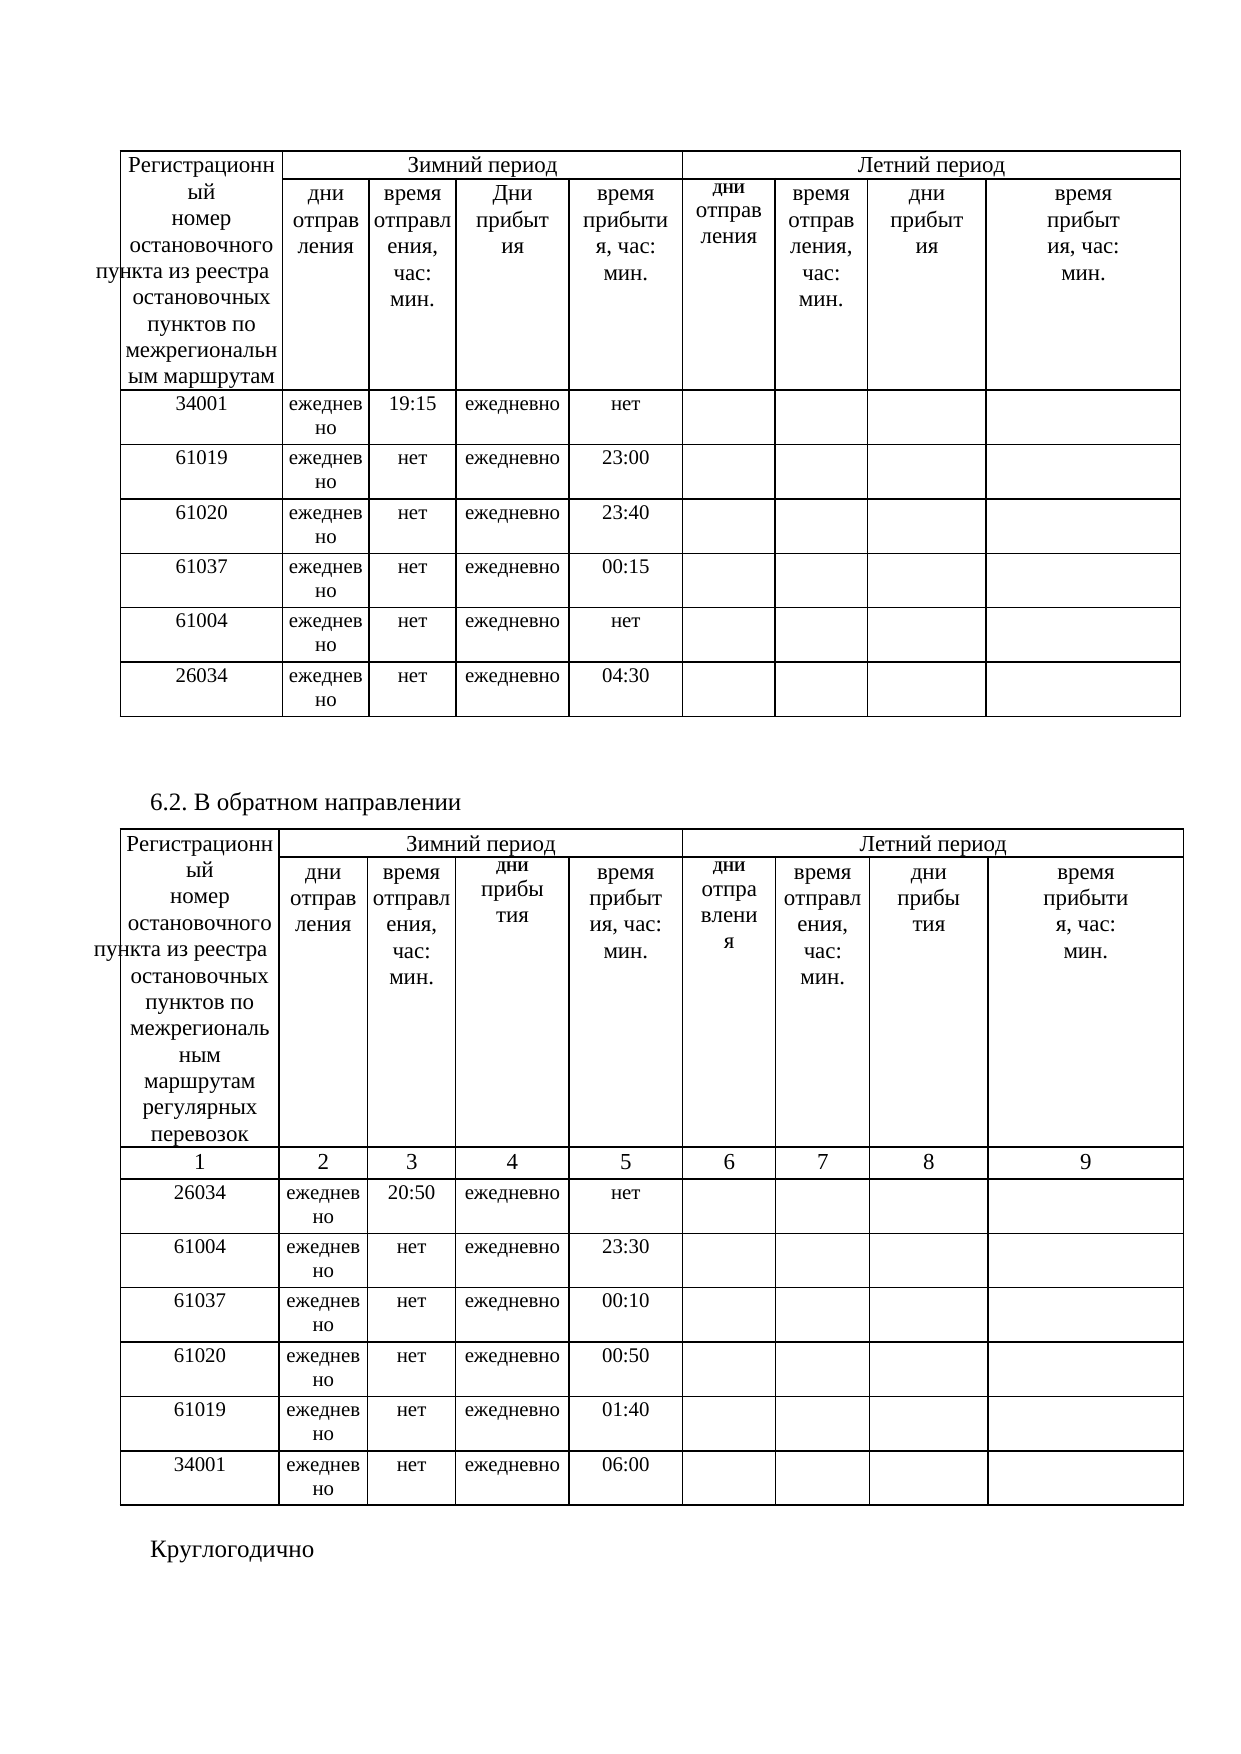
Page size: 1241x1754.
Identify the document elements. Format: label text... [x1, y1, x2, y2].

table_cell [987, 663, 1180, 716]
table_cell ежедневно [280, 1180, 367, 1232]
table_cell дни прибыт ия [868, 180, 985, 389]
table_cell 61004 [121, 608, 282, 661]
table_cell 1 [121, 1148, 278, 1178]
table_header Регистрационный номер остановочного пункта из реестра остановочных пунктов по межрегиональным маршрутам регулярных перевозок [121, 830, 278, 1146]
table_header Зимний период [280, 830, 682, 856]
table_cell 00:15 [570, 554, 682, 607]
table_cell время отправ ления, час: мин. [776, 180, 867, 389]
table_cell [683, 445, 774, 498]
table_cell 06:00 [570, 1452, 682, 1504]
table_cell [776, 1343, 869, 1396]
table_cell [989, 1234, 1183, 1287]
table_cell 26034 [121, 1180, 278, 1232]
table_cell ежедневно [283, 445, 368, 498]
table_cell [868, 663, 985, 716]
table_cell [776, 1397, 869, 1450]
table_cell [683, 1288, 775, 1341]
table_cell [683, 500, 774, 552]
table_cell время прибыти я, час: мин. [570, 180, 682, 389]
table_cell 8 [870, 1148, 987, 1178]
table_cell 9 [989, 1148, 1183, 1178]
table_cell [868, 391, 985, 444]
table_cell ежедневно [283, 608, 368, 661]
table_cell ежедневно [456, 1343, 568, 1396]
table_cell 26034 [121, 663, 282, 716]
table_cell 00:10 [570, 1288, 682, 1341]
table_cell [683, 608, 774, 661]
table_cell 61020 [121, 500, 282, 552]
table_cell [776, 554, 867, 607]
table_cell 61020 [121, 1343, 278, 1396]
table_cell [870, 1180, 987, 1232]
table_cell [776, 391, 867, 444]
table_cell нет [370, 663, 455, 716]
table_cell [870, 1288, 987, 1341]
table_cell [683, 1452, 775, 1504]
table_cell ежедневно [456, 1452, 568, 1504]
table_cell 3 [368, 1148, 455, 1178]
table_cell [989, 1343, 1183, 1396]
table_cell [683, 554, 774, 607]
table_cell 61019 [121, 445, 282, 498]
table_cell время отправл ения, час: мин. [368, 858, 455, 1146]
table_cell дни отправ ления [283, 180, 368, 389]
table_cell ежедневно [457, 500, 568, 552]
table_cell ежедневно [280, 1452, 367, 1504]
table_cell 23:30 [570, 1234, 682, 1287]
table_cell [776, 1288, 869, 1341]
table_cell [870, 1343, 987, 1396]
table_cell дни отправ ления [280, 858, 367, 1146]
table_cell ежедневно [280, 1288, 367, 1341]
table_cell нет [570, 608, 682, 661]
table_cell ежедневно [456, 1288, 568, 1341]
table_cell ежедневно [280, 1397, 367, 1450]
table_cell ежедневно [456, 1397, 568, 1450]
text 6.2. В обратном направлении [150, 787, 1090, 816]
table_cell ежедневно [283, 500, 368, 552]
table_cell нет [368, 1452, 455, 1504]
table_cell время прибыти я, час: мин. [989, 858, 1183, 1146]
table_cell 00:50 [570, 1343, 682, 1396]
table_cell время отправл ения, час: мин. [370, 180, 455, 389]
table_cell время прибыт ия, час: мин. [987, 180, 1180, 389]
table_cell [683, 1397, 775, 1450]
table_cell 2 [280, 1148, 367, 1178]
table_cell нет [368, 1343, 455, 1396]
table_cell 20:50 [368, 1180, 455, 1232]
table_cell [683, 663, 774, 716]
table_cell [868, 554, 985, 607]
table_cell [987, 391, 1180, 444]
table_cell [683, 1180, 775, 1232]
table_cell Дни прибыт ия [457, 180, 568, 389]
table_cell дни прибы тия [870, 858, 987, 1146]
table_cell 61037 [121, 1288, 278, 1341]
table_cell [870, 1234, 987, 1287]
table_cell [776, 500, 867, 552]
table_cell 61037 [121, 554, 282, 607]
table_cell ежедневно [457, 554, 568, 607]
table_cell 5 [570, 1148, 682, 1178]
table_cell [683, 1234, 775, 1287]
table_cell [870, 1397, 987, 1450]
table_cell [989, 1180, 1183, 1232]
table_cell нет [370, 554, 455, 607]
table_cell [683, 391, 774, 444]
table_cell 61004 [121, 1234, 278, 1287]
table_cell [868, 445, 985, 498]
table_cell время отправл ения, час: мин. [776, 858, 869, 1146]
table_cell 04:30 [570, 663, 682, 716]
table_cell [776, 608, 867, 661]
table_cell 34001 [121, 391, 282, 444]
table_cell [776, 1234, 869, 1287]
table_cell 34001 [121, 1452, 278, 1504]
table_cell ежедневно [457, 445, 568, 498]
table_cell нет [368, 1288, 455, 1341]
table_cell 61019 [121, 1397, 278, 1450]
table_cell нет [370, 608, 455, 661]
table_cell ежедневно [457, 391, 568, 444]
table_cell 6 [683, 1148, 775, 1178]
table_cell ежедневно [280, 1234, 367, 1287]
table_cell 01:40 [570, 1397, 682, 1450]
table_cell [987, 445, 1180, 498]
table_cell ежедневно [280, 1343, 367, 1396]
table_cell нет [368, 1234, 455, 1287]
table_cell ежедневно [283, 663, 368, 716]
table_cell ежедневно [283, 554, 368, 607]
text Круглогодично [150, 1534, 1090, 1563]
table_header Летний период [683, 830, 1183, 856]
table_cell [987, 500, 1180, 552]
table_cell 23:00 [570, 445, 682, 498]
table_cell 4 [456, 1148, 568, 1178]
table_cell нет [368, 1397, 455, 1450]
table_cell [776, 1180, 869, 1232]
table_cell 23:40 [570, 500, 682, 552]
table_cell [776, 1452, 869, 1504]
table_cell ДНИ отправ ления [683, 180, 774, 389]
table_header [121, 152, 282, 389]
table_cell [989, 1452, 1183, 1504]
table_cell нет [570, 1180, 682, 1232]
table_header Летний период [683, 152, 1180, 178]
table_cell ежедневно [456, 1234, 568, 1287]
table_cell 7 [776, 1148, 869, 1178]
table_cell [987, 554, 1180, 607]
table_cell время прибыт ия, час: мин. [570, 858, 682, 1146]
table_cell ежедневно [283, 391, 368, 444]
table_cell ежедневно [456, 1180, 568, 1232]
table_cell нет [370, 445, 455, 498]
table_cell ежедневно [457, 608, 568, 661]
table_cell нет [370, 500, 455, 552]
table_cell ДНИ отпра влени я [683, 858, 775, 1146]
table_cell нет [570, 391, 682, 444]
table_cell [989, 1397, 1183, 1450]
table_cell 19:15 [370, 391, 455, 444]
table_cell [870, 1452, 987, 1504]
table_cell [868, 500, 985, 552]
table_cell [987, 608, 1180, 661]
table_cell [683, 1343, 775, 1396]
table_cell [776, 445, 867, 498]
table_cell ежедневно [457, 663, 568, 716]
table_cell [989, 1288, 1183, 1341]
table_cell ДНИ прибы тия [456, 858, 568, 1146]
table_cell [868, 608, 985, 661]
table_header Зимний период [283, 152, 682, 178]
table_cell [776, 663, 867, 716]
